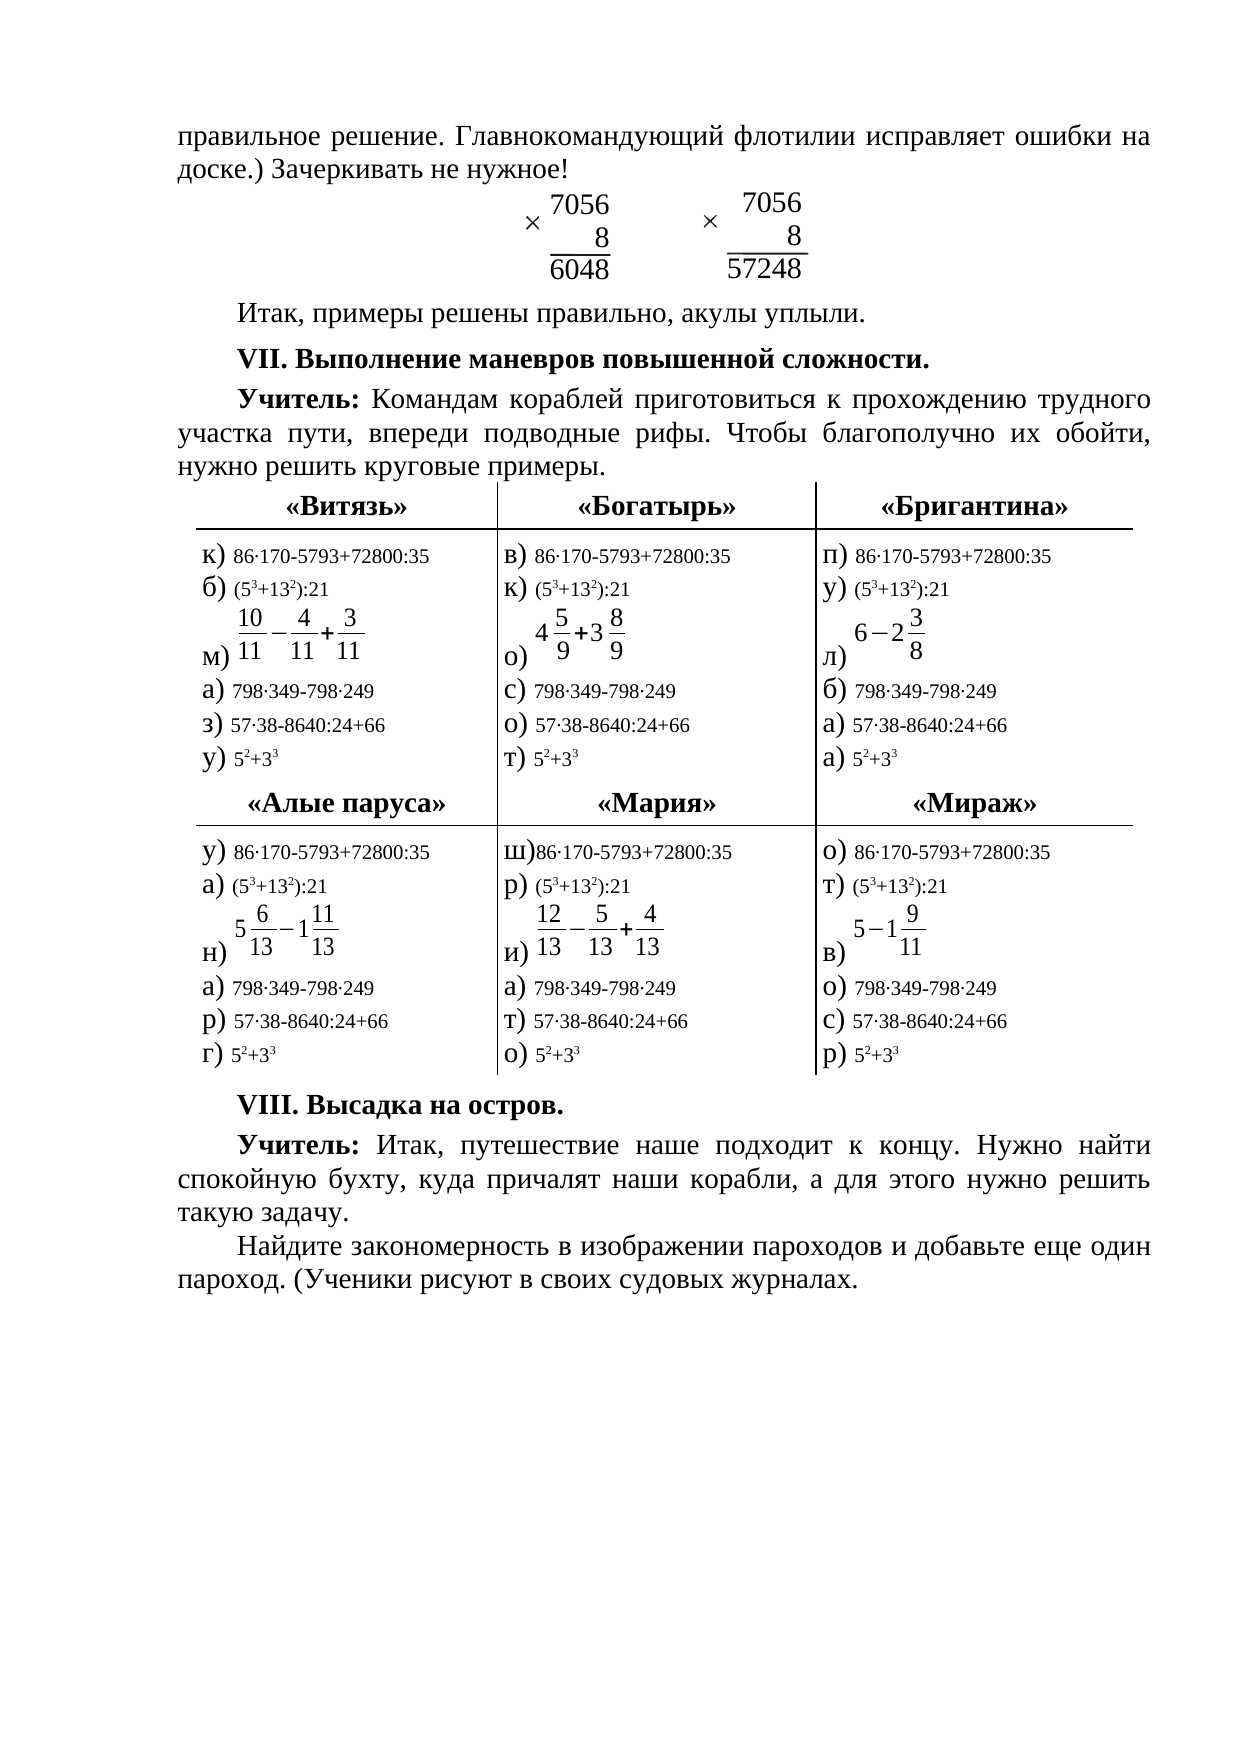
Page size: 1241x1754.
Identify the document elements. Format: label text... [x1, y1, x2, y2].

text Найдите закономерность в изображении пароходов и добавьте еще один пароход. (Ученики рисуют в своих судовых журналах. [177, 1228, 1152, 1295]
table_cell «Алые паруса» [196, 779, 497, 824]
table_header «Бригантина» [817, 482, 1133, 528]
table_cell к) 86∙170-5793+72800:35 б) (53+132):21 м) а) 798∙349-798∙249 з) 57∙38-8640:24+66 у) 52+33 [196, 530, 497, 778]
table_header «Витязь» [196, 482, 497, 528]
text VIII. Высадка на остров. [177, 1087, 1152, 1121]
table_cell ш)86∙170-5793+72800:35 р) (53+132):21 и) а) 798∙349-798∙249 т) 57∙38-8640:24+66 о) 52+33 [498, 826, 815, 1075]
table_cell у) 86∙170-5793+72800:35 а) (53+132):21 н) а) 798∙349-798∙249 р) 57∙38-8640:24+66 г) 52+33 [196, 826, 497, 1075]
table_header «Богатырь» [498, 482, 815, 528]
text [177, 118, 1152, 185]
table_cell п) 86∙170-5793+72800:35 у) (53+132):21 л) б) 798∙349-798∙249 а) 57∙38-8640:24+66 а) 52+33 [817, 530, 1133, 778]
text Учитель: Командам кораблей приготовиться к прохождению трудного участка пути, впереди подводные рифы. Чтобы благополучно их обойти, нужно решить круговые примеры. [177, 381, 1152, 482]
text VII. Выполнение маневров повышенной сложности. [177, 341, 1152, 375]
table_cell «Мария» [498, 779, 815, 824]
table_cell «Мираж» [817, 779, 1133, 824]
text Учитель: Итак, путешествие наше подходит к концу. Нужно найти спокойную бухту, куда причалят наши корабли, а для этого нужно решить такую задачу. [177, 1127, 1152, 1228]
text Итак, примеры решены правильно, акулы уплыли. [177, 295, 1152, 329]
table_cell в) 86∙170-5793+72800:35 к) (53+132):21 о) с) 798∙349-798∙249 о) 57∙38-8640:24+66 т) 52+33 [498, 530, 815, 778]
table_cell о) 86∙170-5793+72800:35 т) (53+132):21 в) о) 798∙349-798∙249 с) 57∙38-8640:24+66 р) 52+33 [817, 826, 1133, 1075]
